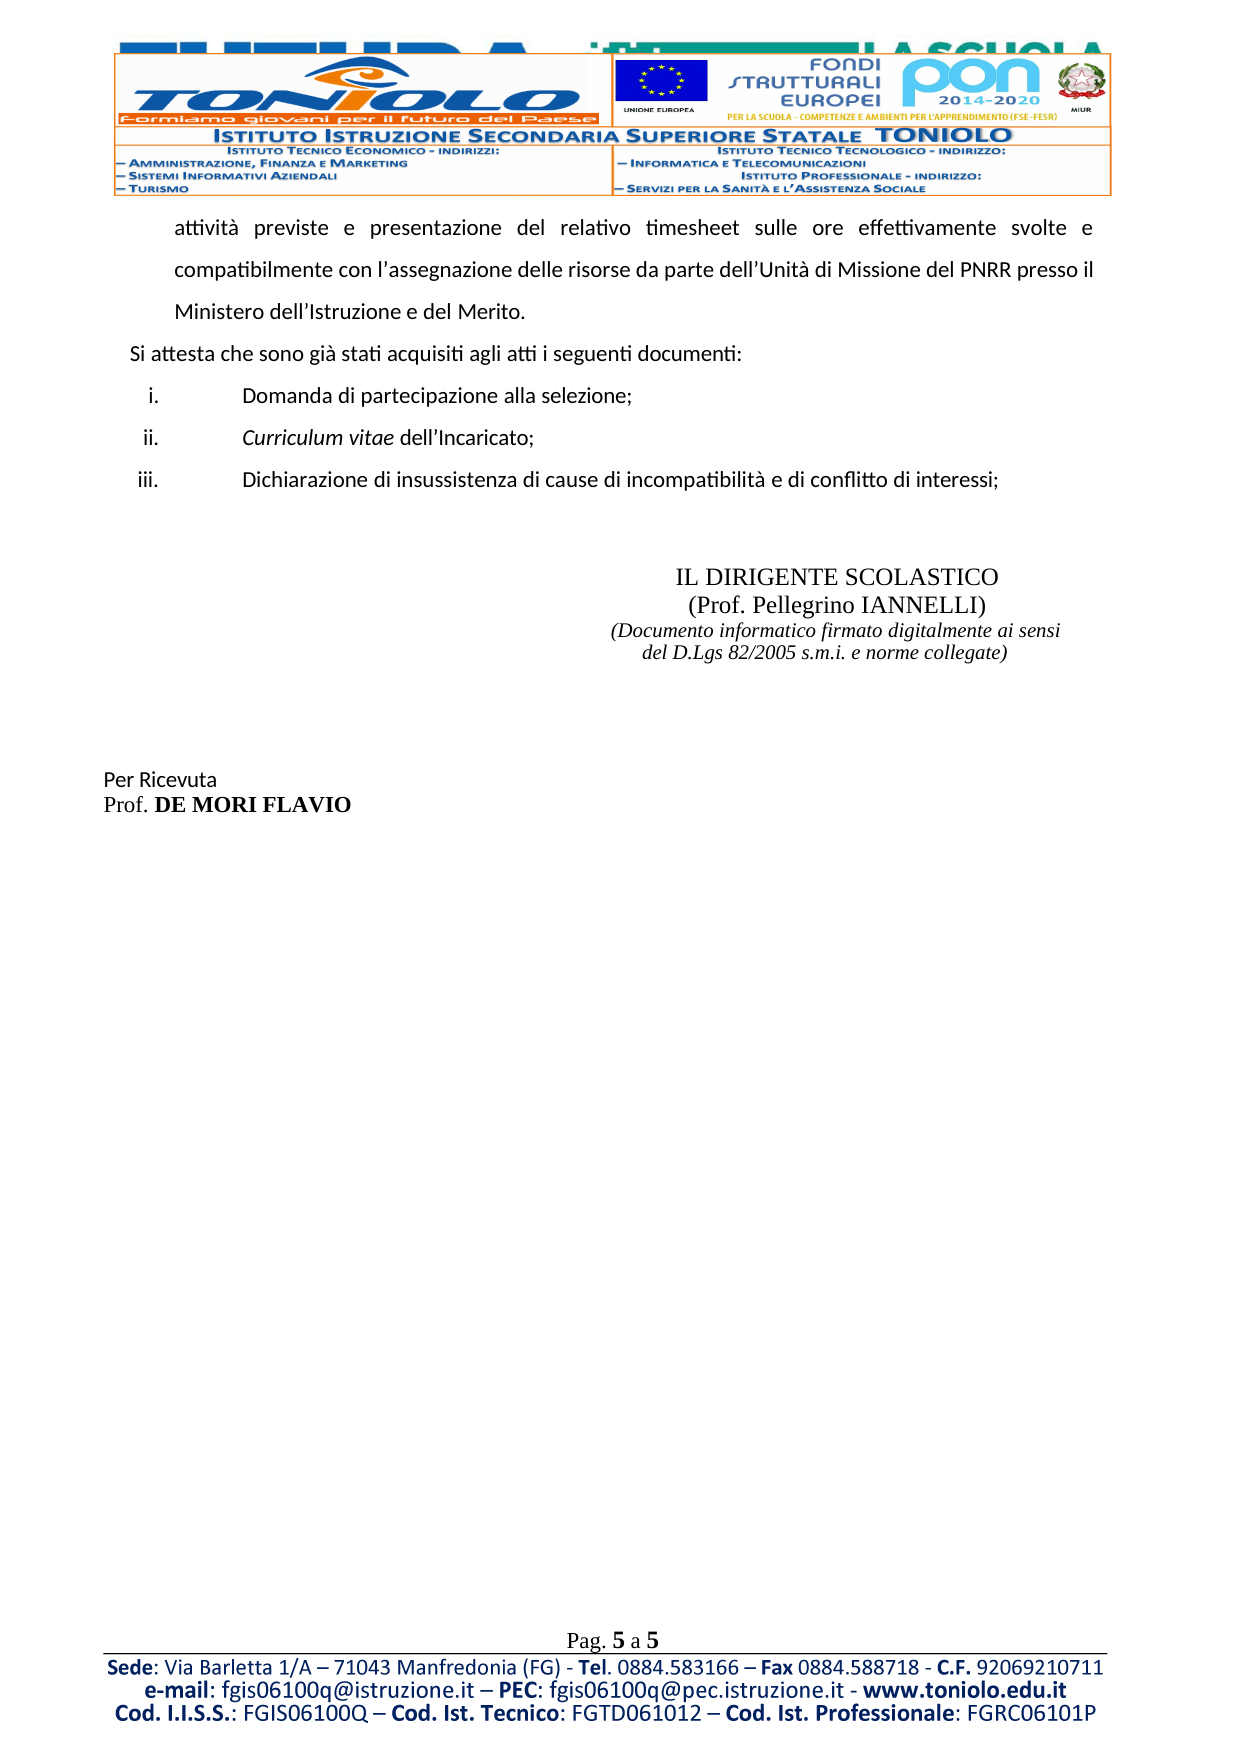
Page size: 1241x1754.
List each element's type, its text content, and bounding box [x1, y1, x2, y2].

text Si attesta che sono già stati acquisiti agli atti i seguenti documenti: [129, 339, 1122, 367]
text (Documento informatico firmato digitalmente ai sensi [103, 620, 1095, 642]
list Dichiarazione di insussistenza di cause di incompatibilità e di conflitto di interessi; [137, 465, 1122, 493]
text Per Ricevuta [103, 768, 1095, 793]
text del D.Lgs 82/2005 s.m.i. e norme collegate) [103, 642, 1095, 664]
picture [103, 1653, 1108, 1723]
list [136, 196, 1095, 325]
list Curriculum vitae dell’Incaricato; [143, 423, 1122, 451]
picture [113, 34, 1113, 200]
text (Prof. Pellegrino IANNELLI) [493, 591, 1121, 619]
text Prof. DE MORI FLAVIO [103, 793, 1095, 817]
text IL DIRIGENTE SCOLASTICO [482, 562, 1121, 591]
list Domanda di partecipazione alla selezione; [148, 381, 1122, 409]
